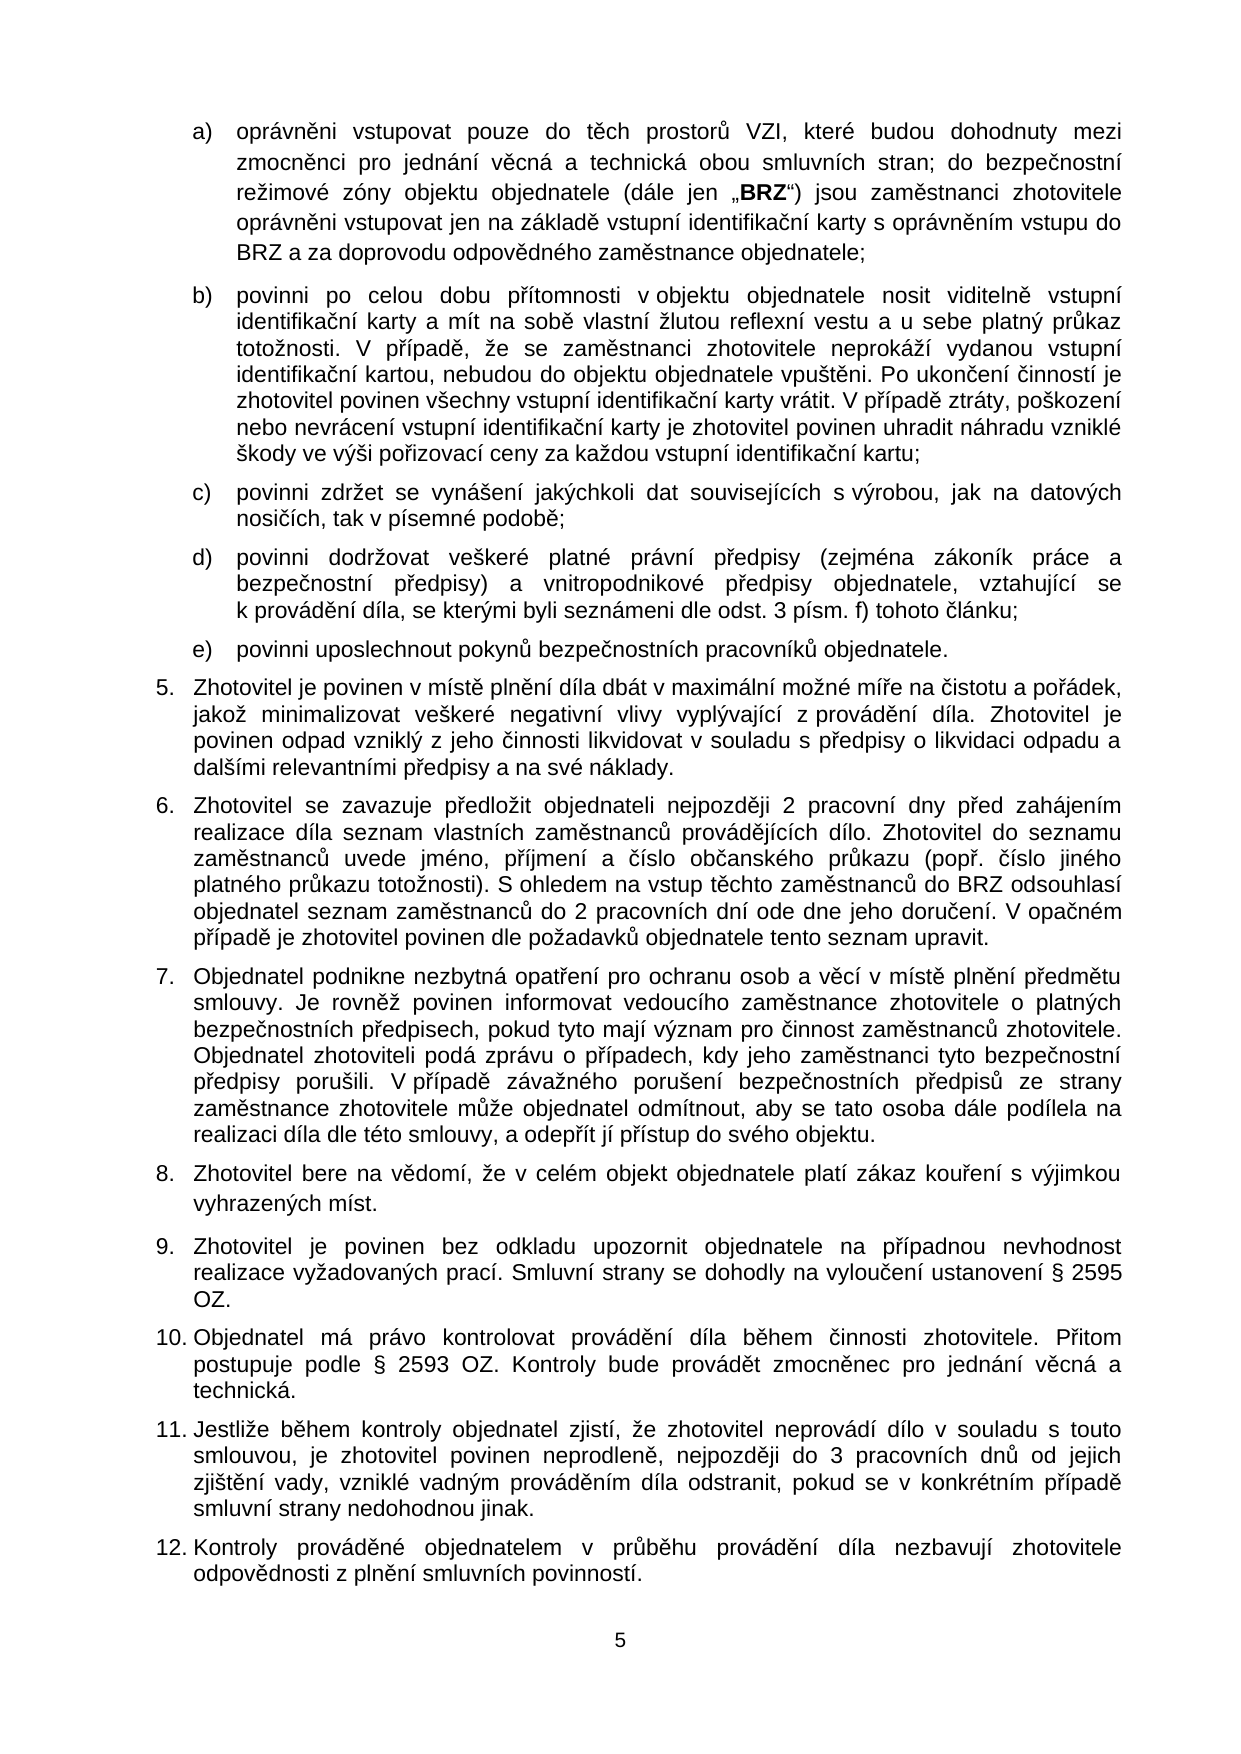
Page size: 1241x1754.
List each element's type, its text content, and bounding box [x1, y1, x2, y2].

list povinni uposlechnout pokynů bezpečnostních pracovníků objednatele. [192, 636, 1122, 662]
list Zhotovitel se zavazuje předložit objednateli nejpozději 2 pracovní dny před zahájením realizace díla seznam vlastních zaměstnanců provádějících dílo. Zhotovitel do seznamu zaměstnanců uvede jméno, příjmení a číslo občanského průkazu (popř. číslo jiného platného průkazu totožnosti). S ohledem na vstup těchto zaměstnanců do BRZ odsouhlasí objednatel seznam zaměstnanců do 2 pracovních dní ode dne jeho doručení. V opačném případě je zhotovitel povinen dle požadavků objednatele tento seznam upravit. [156, 792, 1122, 950]
list Objednatel podnikne nezbytná opatření pro ochranu osob a věcí v místě plnění předmětu smlouvy. Je rovněž povinen informovat vedoucího zaměstnance zhotovitele o platných bezpečnostních předpisech, pokud tyto mají význam pro činnost zaměstnanců zhotovitele. Objednatel zhotoviteli podá zprávu o případech, kdy jeho zaměstnanci tyto bezpečnostní předpisy porušili. V případě závažného porušení bezpečnostních předpisů ze strany zaměstnance zhotovitele může objednatel odmítnout, aby se tato osoba dále podílela na realizaci díla dle této smlouvy, a odepřít jí přístup do svého objektu. [156, 963, 1122, 1147]
list povinni dodržovat veškeré platné právní předpisy (zejména zákoník práce a bezpečnostní předpisy) a vnitropodnikové předpisy objednatele, vztahující se k provádění díla, se kterými byli seznámeni dle odst. 3 písm. f) tohoto článku; [192, 544, 1122, 623]
list Objednatel má právo kontrolovat provádění díla během činnosti zhotovitele. Přitom postupuje podle § 2593 OZ. Kontroly bude provádět zmocněnec pro jednání věcná a technická. [156, 1324, 1122, 1403]
list Zhotovitel bere na vědomí, že v celém objekt objednatele platí zákaz kouření s výjimkou vyhrazených míst. [156, 1160, 1122, 1216]
list Zhotovitel je povinen bez odkladu upozornit objednatele na případnou nevhodnost realizace vyžadovaných prací. Smluvní strany se dohodly na vyloučení ustanovení § 2595 OZ. [156, 1233, 1122, 1312]
list Kontroly prováděné objednatelem v průběhu provádění díla nezbavují zhotovitele odpovědnosti z plnění smluvních povinností. [156, 1534, 1122, 1587]
list povinni zdržet se vynášení jakýchkoli dat souvisejících s výrobou, jak na datových nosičích, tak v písemné podobě; [192, 479, 1122, 531]
list povinni po celou dobu přítomnosti v objektu objednatele nosit viditelně vstupní identifikační karty a mít na sobě vlastní žlutou reflexní vestu a u sebe platný průkaz totožnosti. V případě, že se zaměstnanci zhotovitele neprokáží vydanou vstupní identifikační kartou, nebudou do objektu objednatele vpuštěni. Po ukončení činností je zhotovitel povinen všechny vstupní identifikační karty vrátit. V případě ztráty, poškození nebo nevrácení vstupní identifikační karty je zhotovitel povinen uhradit náhradu vzniklé škody ve výši pořizovací ceny za každou vstupní identifikační kartu; [192, 282, 1122, 466]
list oprávněni vstupovat pouze do těch prostorů VZI, které budou dohodnuty mezi zmocněnci pro jednání věcná a technická obou smluvních stran; do bezpečnostní režimové zóny objektu objednatele (dále jen „BRZ“) jsou zaměstnanci zhotovitele oprávněni vstupovat jen na základě vstupní identifikační karty s oprávněním vstupu do BRZ a za doprovodu odpovědného zaměstnance objednatele; [192, 118, 1122, 265]
list Jestliže během kontroly objednatel zjistí, že zhotovitel neprovádí dílo v souladu s touto smlouvou, je zhotovitel povinen neprodleně, nejpozději do 3 pracovních dnů od jejich zjištění vady, vzniklé vadným prováděním díla odstranit, pokud se v konkrétním případě smluvní strany nedohodnou jinak. [156, 1416, 1122, 1521]
list Zhotovitel je povinen v místě plnění díla dbát v maximální možné míře na čistotu a pořádek, jakož minimalizovat veškeré negativní vlivy vyplývající z provádění díla. Zhotovitel je povinen odpad vzniklý z jeho činnosti likvidovat v souladu s předpisy o likvidaci odpadu a dalšími relevantními předpisy a na své náklady. [156, 674, 1122, 780]
